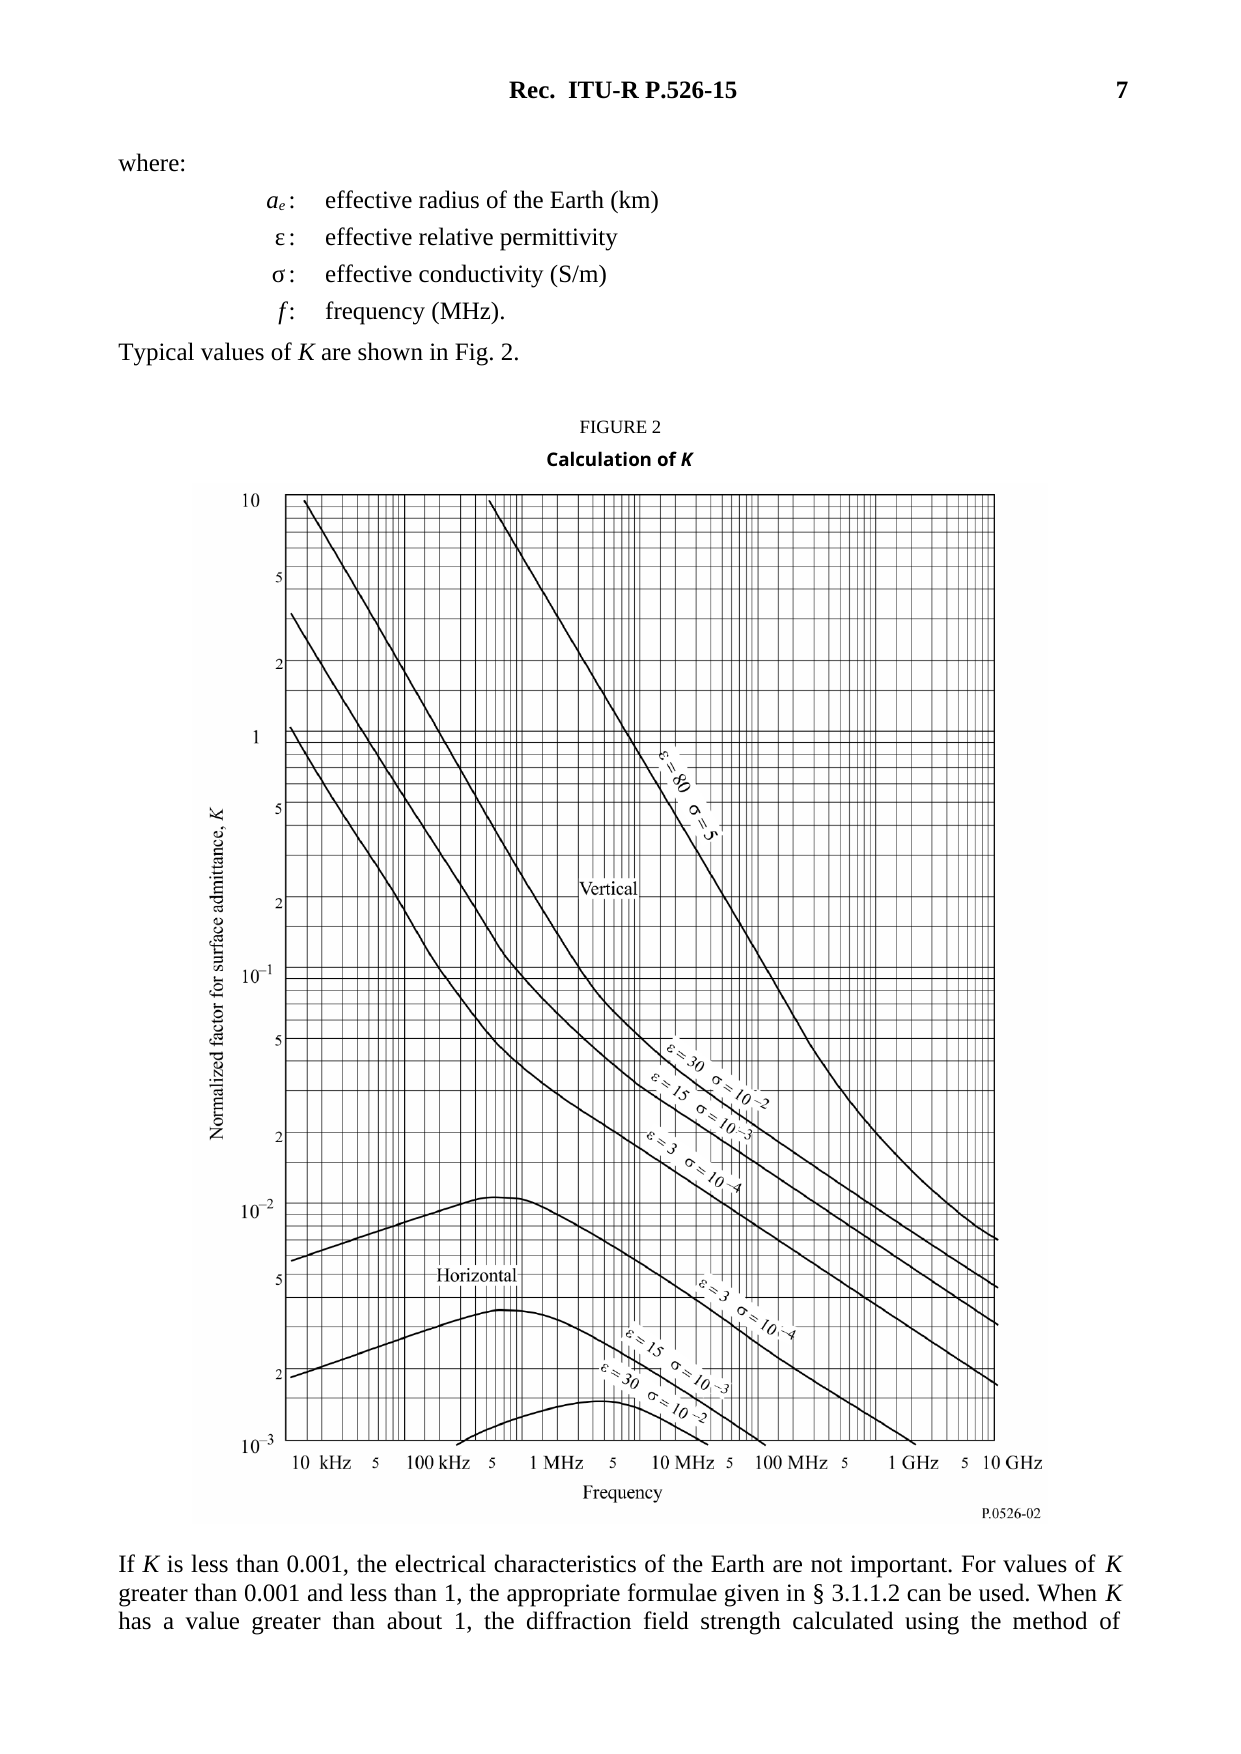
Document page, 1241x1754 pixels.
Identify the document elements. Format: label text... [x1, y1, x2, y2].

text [118, 1549, 1122, 1635]
picture [192, 483, 1049, 1524]
text σ : effective conductivity (S/m) [118, 259, 1122, 288]
text f : frequency (MHz). [118, 296, 1122, 325]
text FIGURE 2 [118, 416, 1122, 438]
text Typical values of K are shown in Fig. 2. [118, 337, 1122, 366]
title Calculation of K [118, 446, 1122, 471]
text ae : effective radius of the Earth (km) [118, 185, 1122, 213]
text ε : effective relative permittivity [118, 222, 1122, 251]
text where: [118, 148, 1122, 176]
